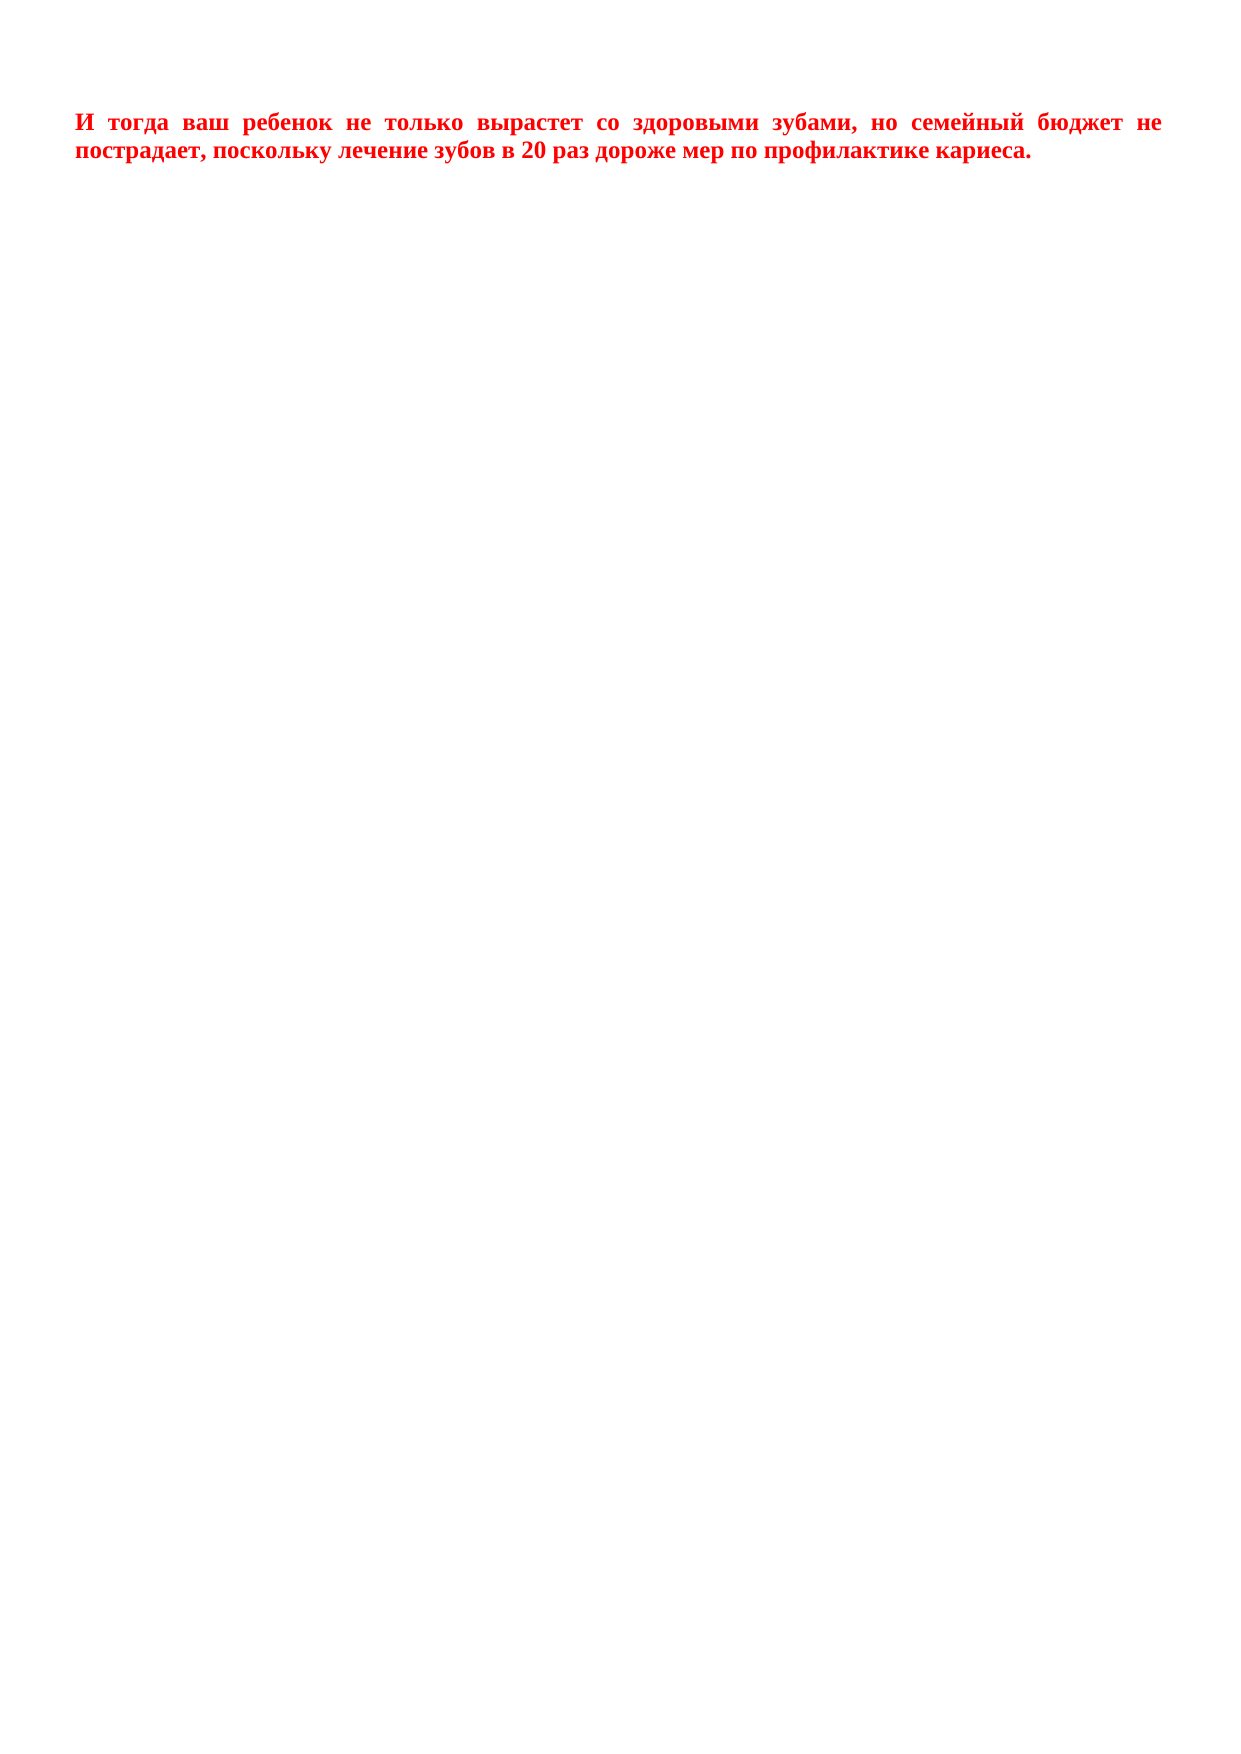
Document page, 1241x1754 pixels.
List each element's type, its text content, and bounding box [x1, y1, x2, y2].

text И тогда ваш ребенок не только вырастет со здоровыми зубами, но семейный бюджет не пострадает, поскольку лечение зубов в 20 раз дороже мер по профилактике кариеса. [75, 107, 1163, 164]
